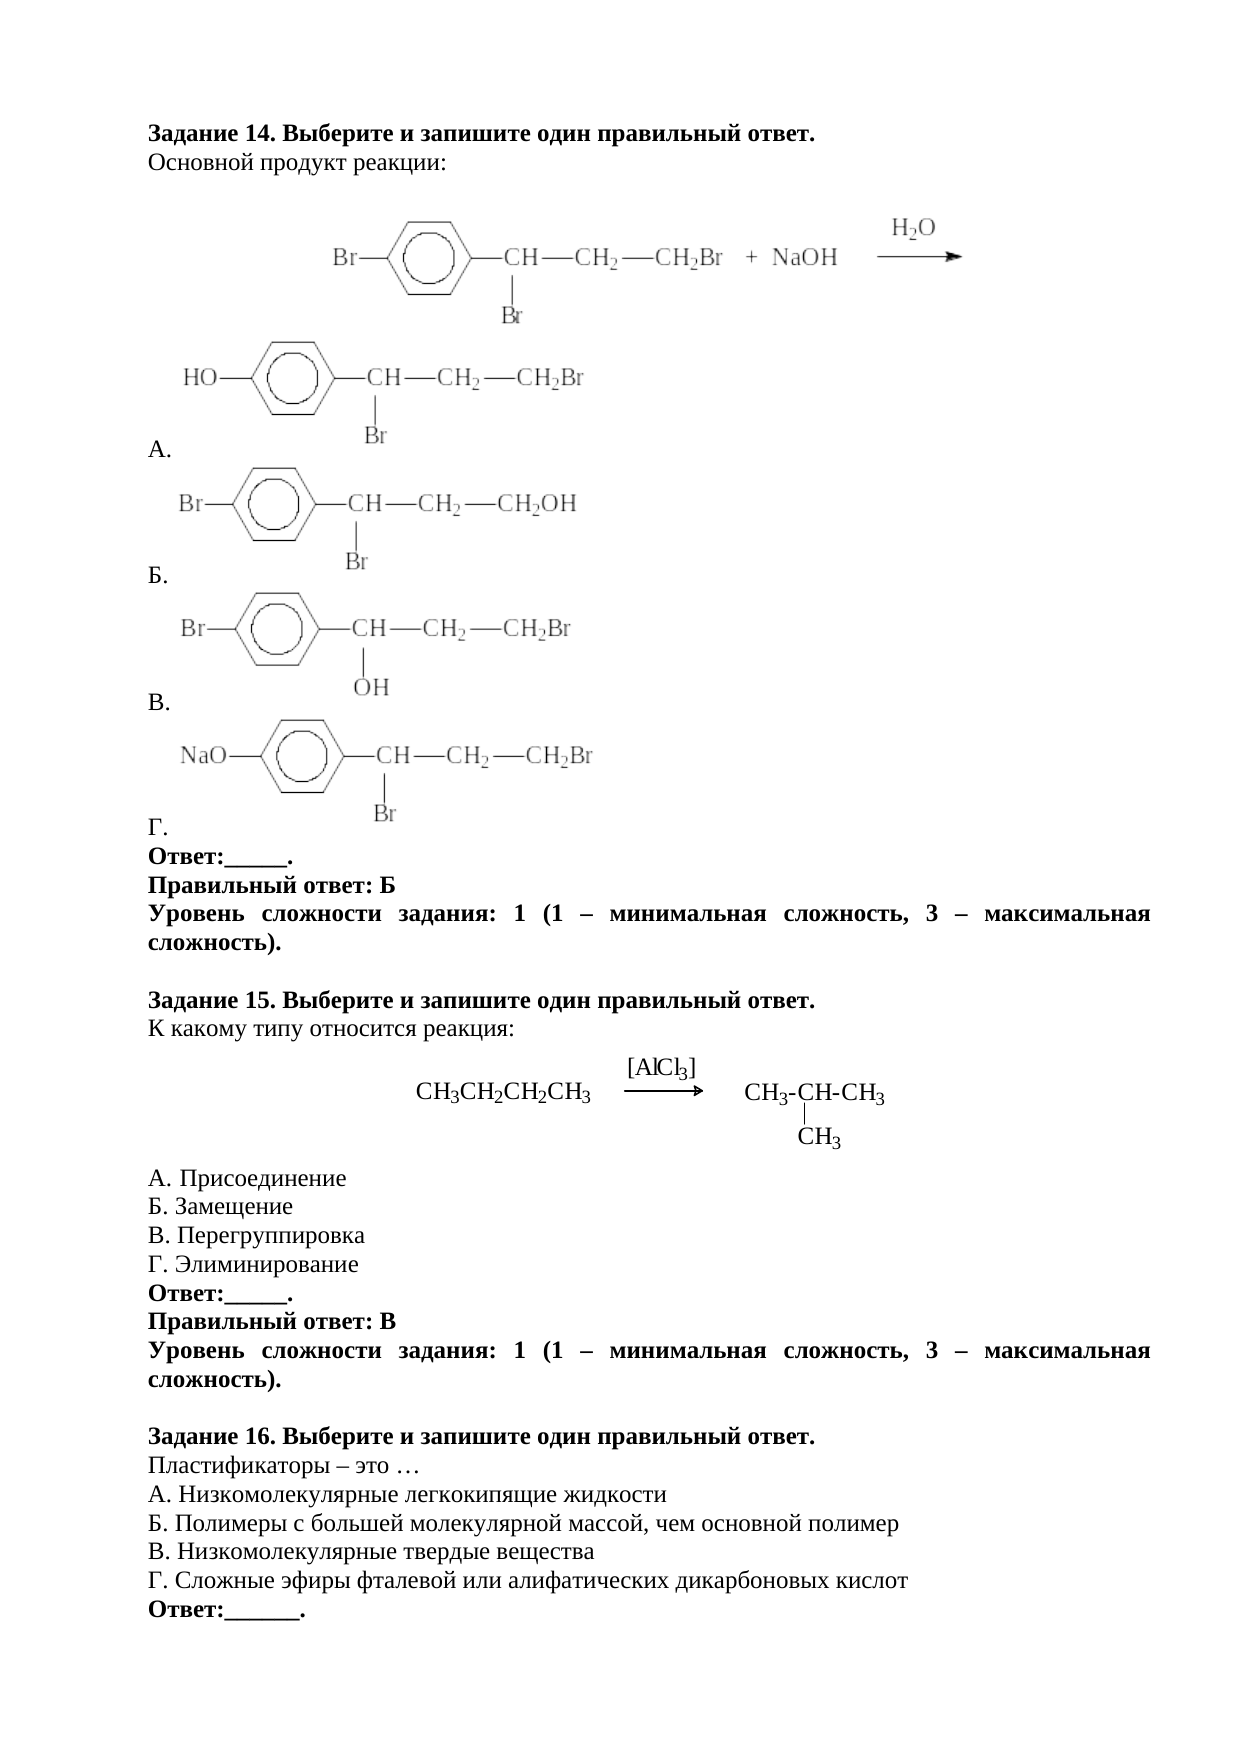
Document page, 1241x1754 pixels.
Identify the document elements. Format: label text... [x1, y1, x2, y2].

text Г. Элиминирование [148, 1249, 1152, 1278]
text А. Низкомолекулярные легкокипящие жидкости [148, 1479, 1152, 1508]
text Уровень сложности задания: 1 (1 – минимальная сложность, 3 – максимальная сложность). [148, 1335, 1152, 1393]
text А. [148, 337, 1152, 463]
text Ответ:______. [148, 1594, 1152, 1623]
text Б. [148, 463, 1152, 589]
text Ответ:_____. [148, 1278, 1152, 1306]
text Основной продукт реакции: [148, 147, 1152, 176]
text Ответ:_____. [148, 841, 1152, 870]
text Г. [148, 715, 1152, 841]
text Задание 15. Выберите и запишите один правильный ответ. [148, 985, 1152, 1013]
text Г. Сложные эфиры фталевой или алифатических дикарбоновых кислот [148, 1565, 1152, 1594]
text Правильный ответ: В [148, 1306, 1152, 1335]
text Задание 14. Выберите и запишите один правильный ответ. [148, 118, 1152, 147]
text Уровень сложности задания: 1 (1 – минимальная сложность, 3 – максимальная сложность). [148, 898, 1152, 956]
text Пластификаторы – это … [148, 1450, 1152, 1479]
text Правильный ответ: Б [148, 870, 1152, 898]
text В. Перегруппировка [148, 1220, 1152, 1249]
text В. [148, 589, 1152, 715]
text А. Присоединение [148, 1163, 1152, 1191]
text Б. Полимеры с большей молекулярной массой, чем основной полимер [148, 1508, 1152, 1536]
text В. Низкомолекулярные твердые вещества [148, 1536, 1152, 1565]
text К какому типу относится реакция: [148, 1013, 1152, 1042]
text Б. Замещение [148, 1191, 1152, 1220]
text Задание 16. Выберите и запишите один правильный ответ. [148, 1421, 1152, 1450]
